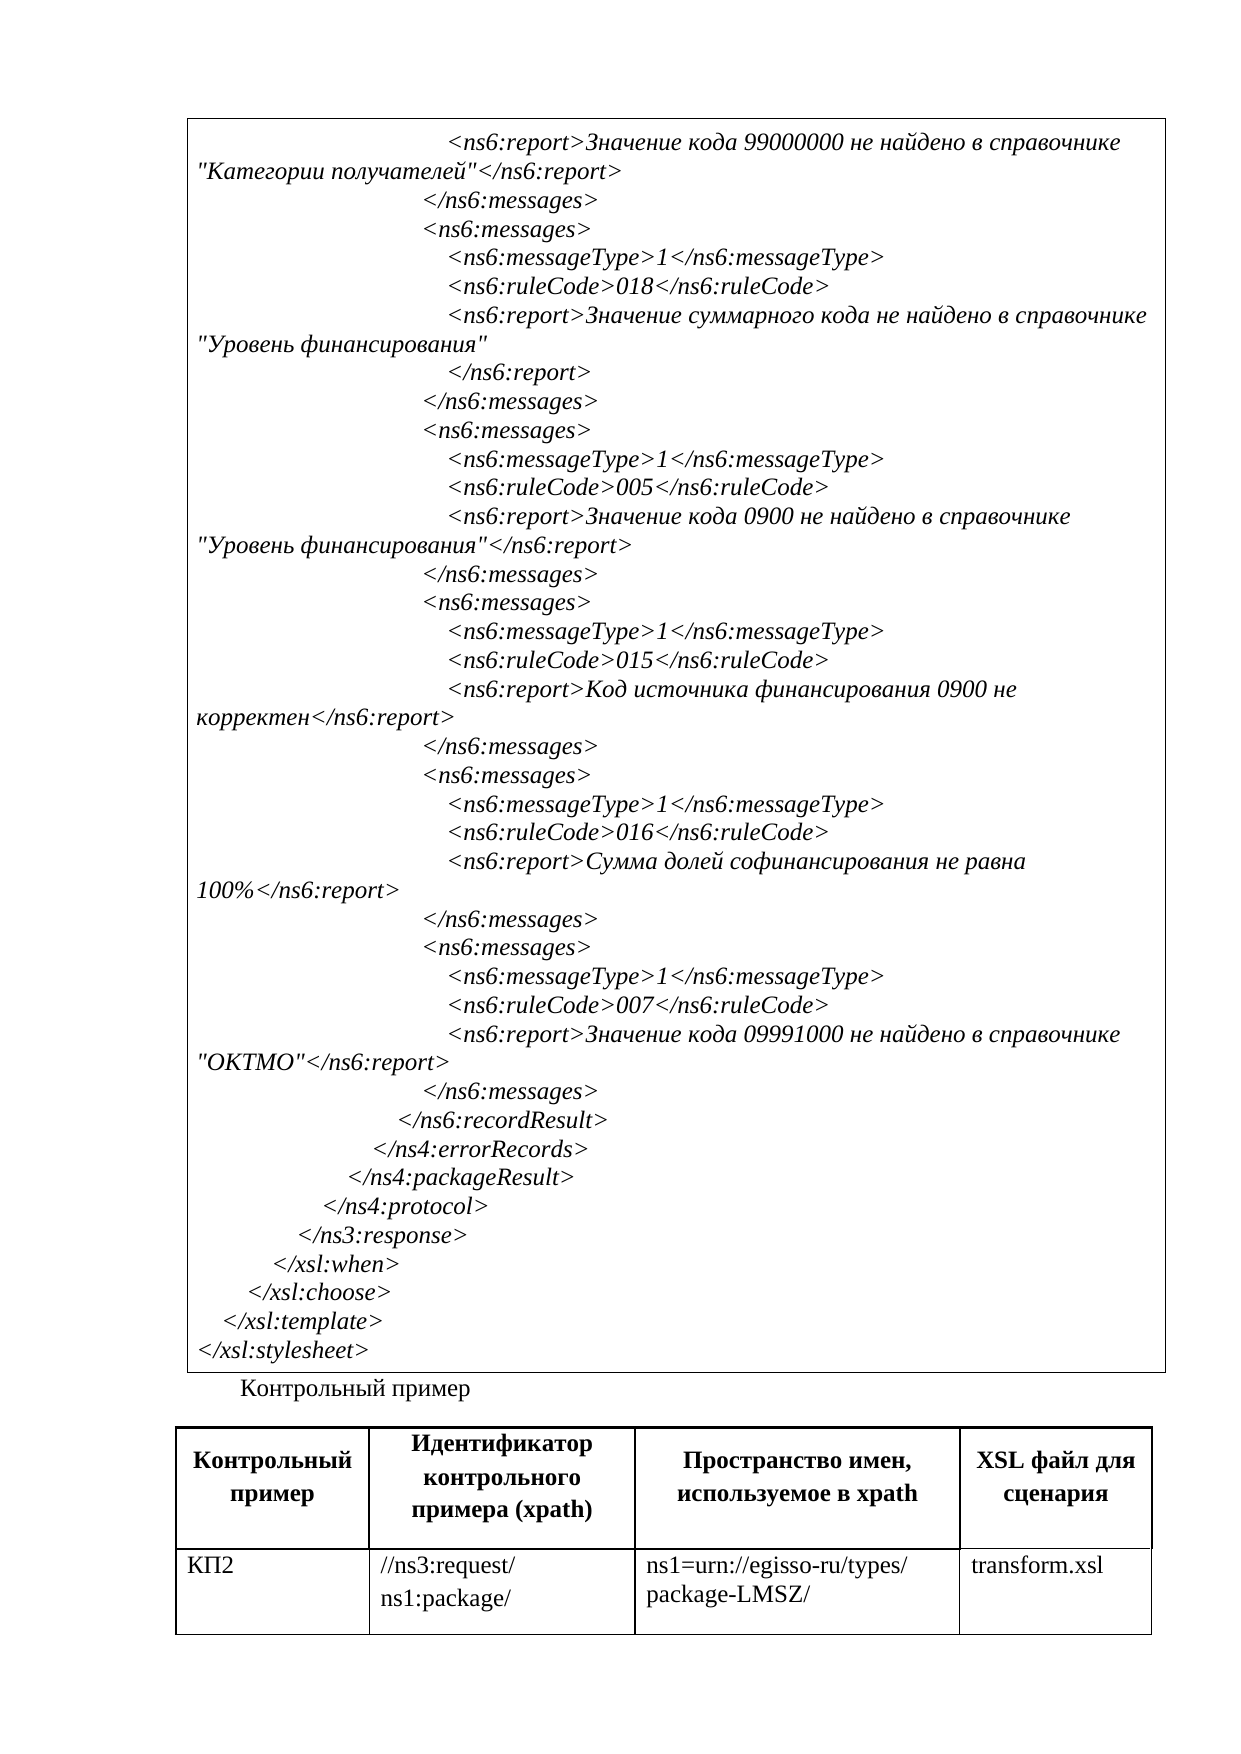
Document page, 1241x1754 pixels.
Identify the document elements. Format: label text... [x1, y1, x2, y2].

table_header Пространство имен, используемое в xpath [636, 1429, 959, 1548]
table_cell КП2 [177, 1550, 369, 1633]
table_header XSL файл для сценария [961, 1429, 1151, 1548]
table_cell transform.xsl [960, 1548, 1151, 1633]
text Контрольный пример [177, 1373, 1152, 1401]
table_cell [636, 1550, 959, 1633]
table_header Идентификатор контрольного примера (xpath) [370, 1429, 634, 1548]
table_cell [370, 1550, 634, 1633]
table_header Контрольный пример [177, 1429, 368, 1548]
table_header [188, 119, 1165, 1372]
